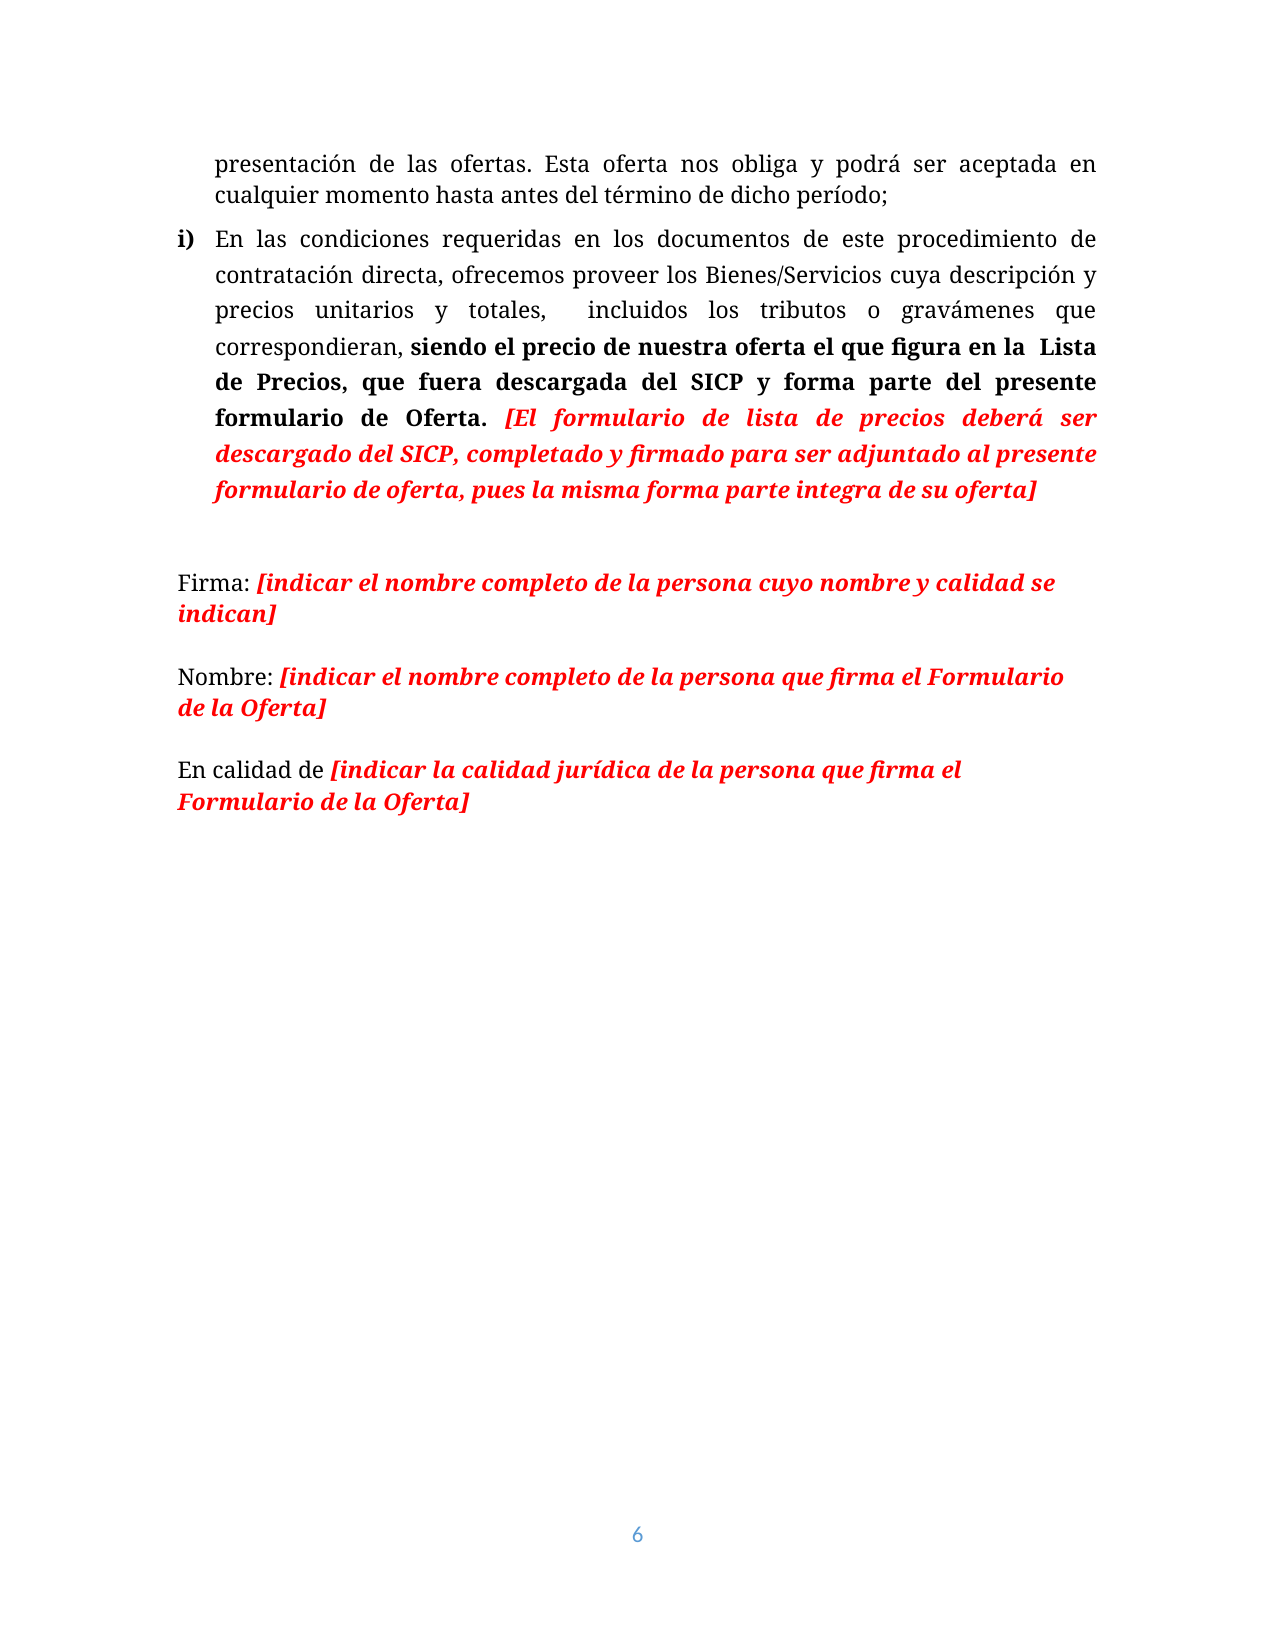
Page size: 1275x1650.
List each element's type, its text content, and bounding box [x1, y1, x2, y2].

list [177, 148, 1098, 210]
list En calidad de [indicar la calidad jurídica de la persona que firma el Formulario de la Oferta] [177, 754, 1098, 817]
list Firma: [indicar el nombre completo de la persona cuyo nombre y calidad se indican] [177, 567, 1098, 629]
list Nombre: [indicar el nombre completo de la persona que firma el Formulario de la Oferta] [177, 661, 1098, 723]
list En las condiciones requeridas en los documentos de este procedimiento de contratación directa, ofrecemos proveer los Bienes/Servicios cuya descripción y precios unitarios y totales, incluidos los tributos o gravámenes que correspondieran, siendo el precio de nuestra oferta el que figura en la Lista de Precios, que fuera descargada del SICP y forma parte del presente formulario de Oferta. [El formulario de lista de precios deberá ser descargado del SICP, completado y firmado para ser adjuntado al presente formulario de oferta, pues la misma forma parte integra de su oferta] [177, 223, 1098, 505]
